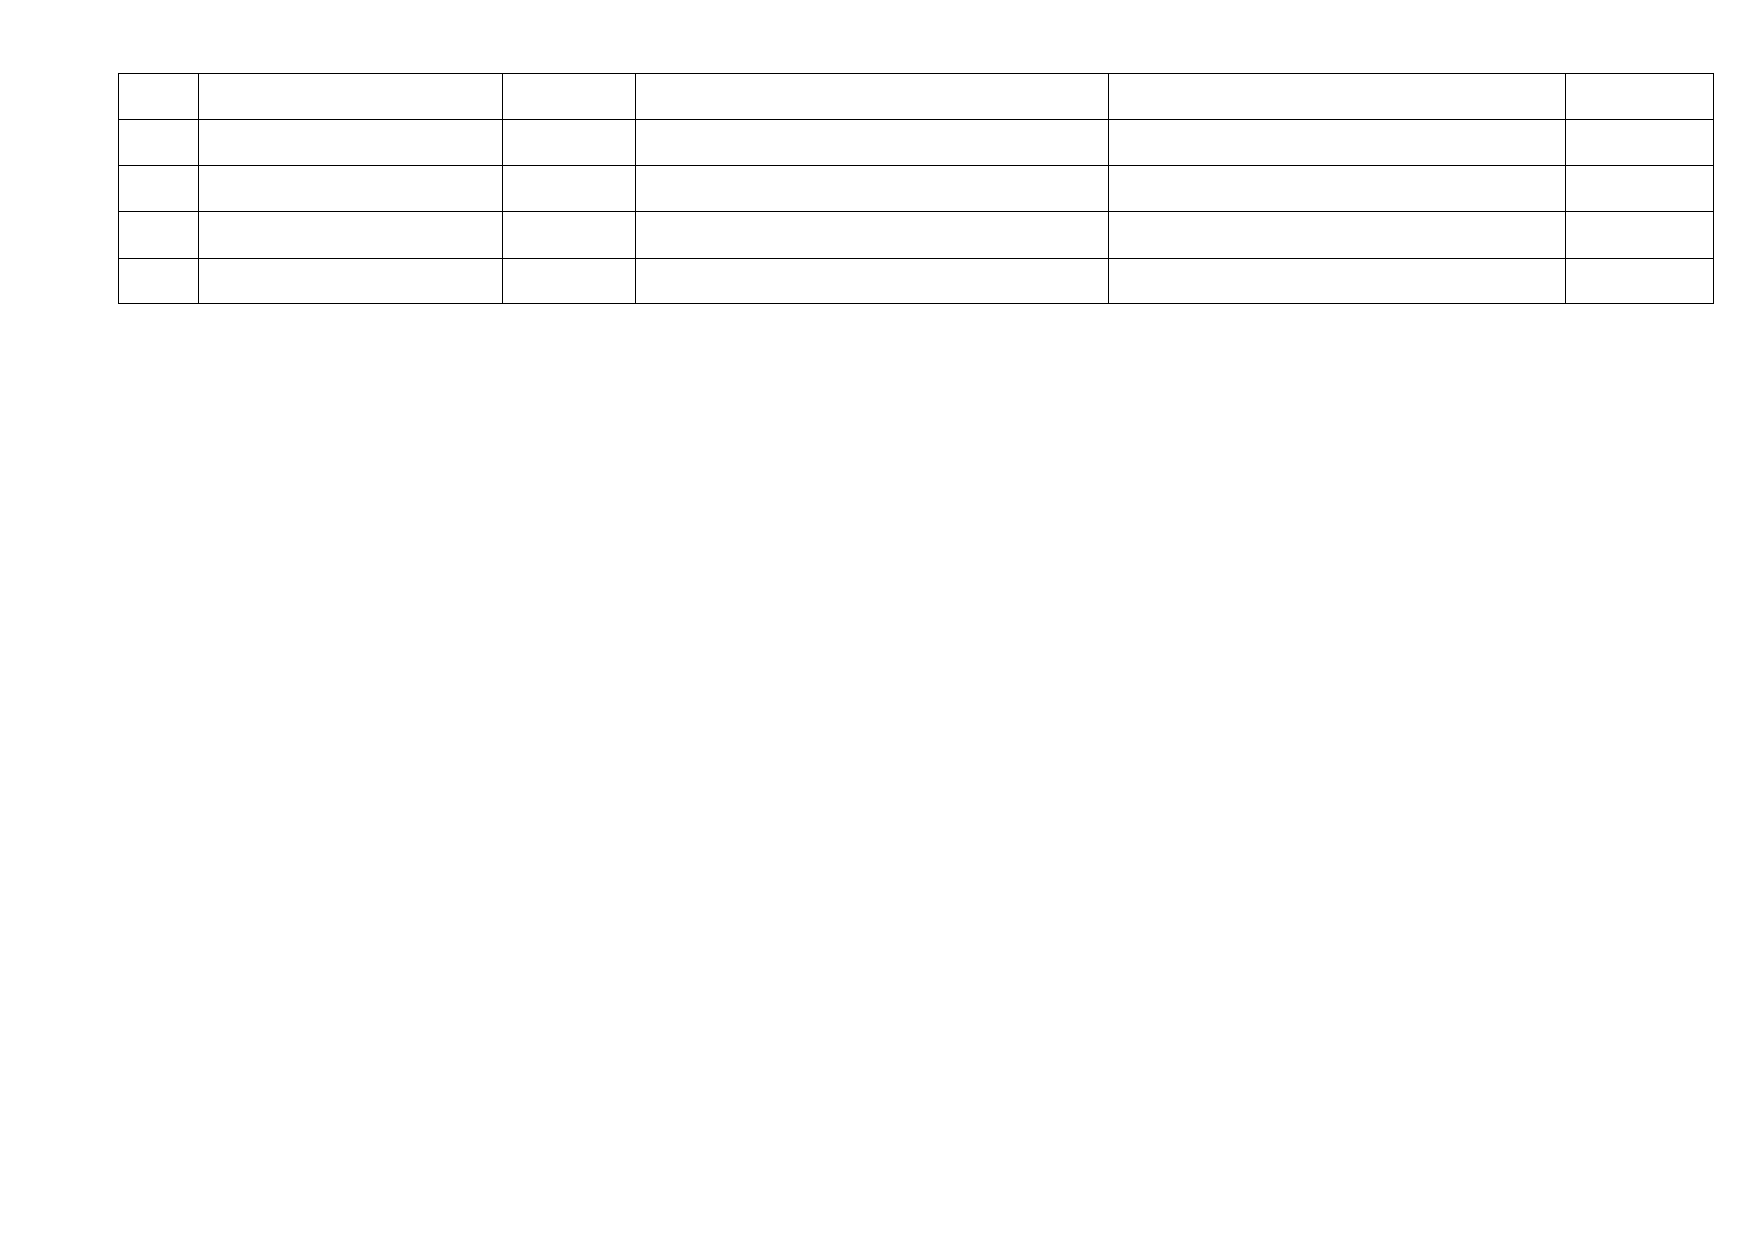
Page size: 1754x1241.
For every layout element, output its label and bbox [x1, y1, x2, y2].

table_cell [636, 212, 1108, 257]
table_cell [503, 120, 635, 165]
table_cell [119, 212, 198, 257]
table_cell [119, 166, 198, 211]
table_header [503, 74, 635, 119]
table_header [636, 74, 1108, 119]
table_cell [119, 259, 198, 303]
table_cell [1566, 212, 1713, 257]
table_cell [1109, 212, 1565, 257]
table_cell [636, 120, 1108, 165]
table_header [199, 74, 502, 119]
table_cell [1109, 259, 1565, 303]
table_cell [503, 212, 635, 257]
table_cell [503, 166, 635, 211]
table_header [1109, 74, 1565, 119]
table_cell [1566, 259, 1713, 303]
table_cell [199, 259, 502, 303]
table_cell [1566, 166, 1713, 211]
table_cell [199, 212, 502, 257]
table_cell [1109, 120, 1565, 165]
table_header [1566, 74, 1713, 119]
table_cell [1566, 120, 1713, 165]
table_cell [1109, 166, 1565, 211]
table_cell [119, 120, 198, 165]
table_cell [636, 259, 1108, 303]
table_cell [199, 166, 502, 211]
table_cell [199, 120, 502, 165]
table_cell [636, 166, 1108, 211]
table_header [119, 74, 198, 119]
table_cell [503, 259, 635, 303]
